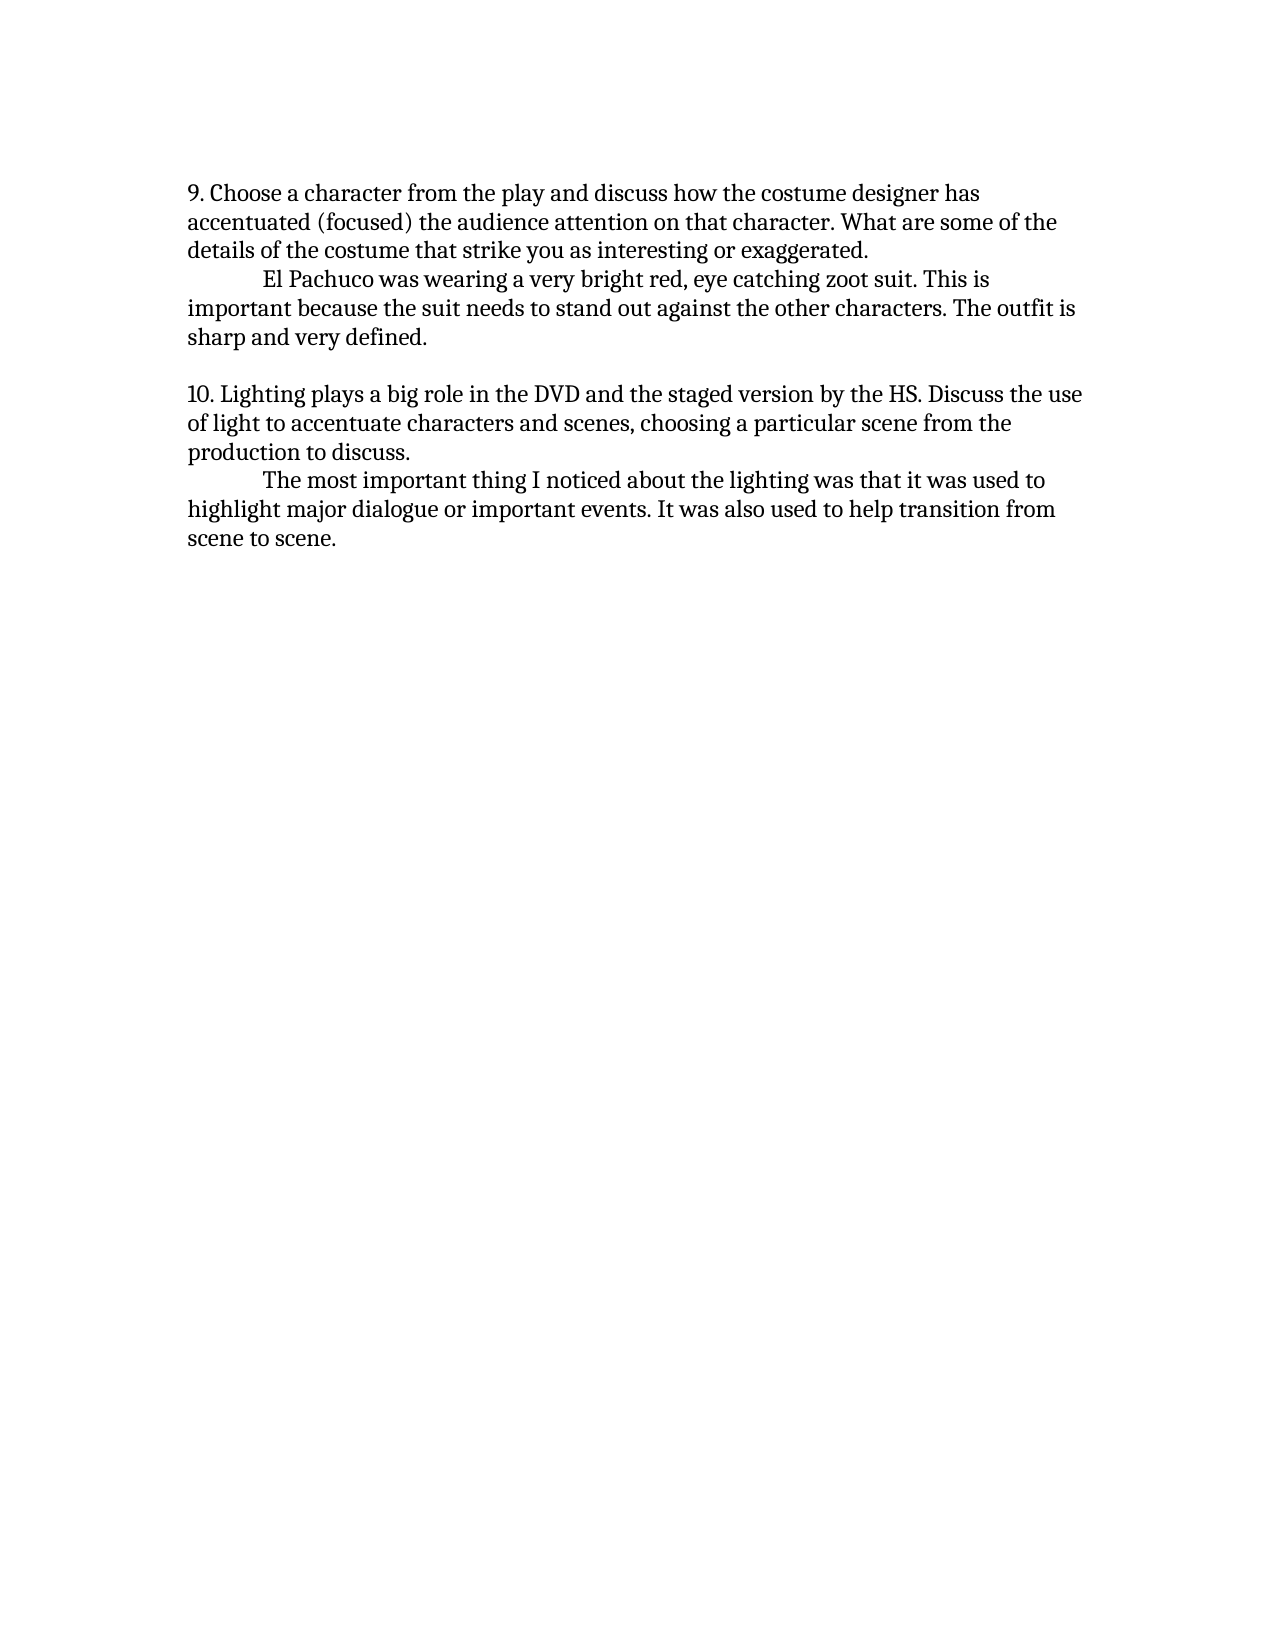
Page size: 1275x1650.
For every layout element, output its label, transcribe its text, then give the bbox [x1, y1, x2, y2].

text 9. Choose a character from the play and discuss how the costume designer has accentuated (focused) the audience attention on that character. What are some of the details of the costume that strike you as interesting or exaggerated. [187, 179, 1087, 265]
text 10. Lighting plays a big role in the DVD and the staged version by the HS. Discuss the use of light to accentuate characters and scenes, choosing a particular scene from the production to discuss. [187, 380, 1087, 466]
text El Pachuco was wearing a very bright red, eye catching zoot suit. This is important because the suit needs to stand out against the other characters. The outfit is sharp and very defined. [187, 265, 1087, 351]
text The most important thing I noticed about the lighting was that it was used to highlight major dialogue or important events. It was also used to help transition from scene to scene. [187, 466, 1087, 552]
